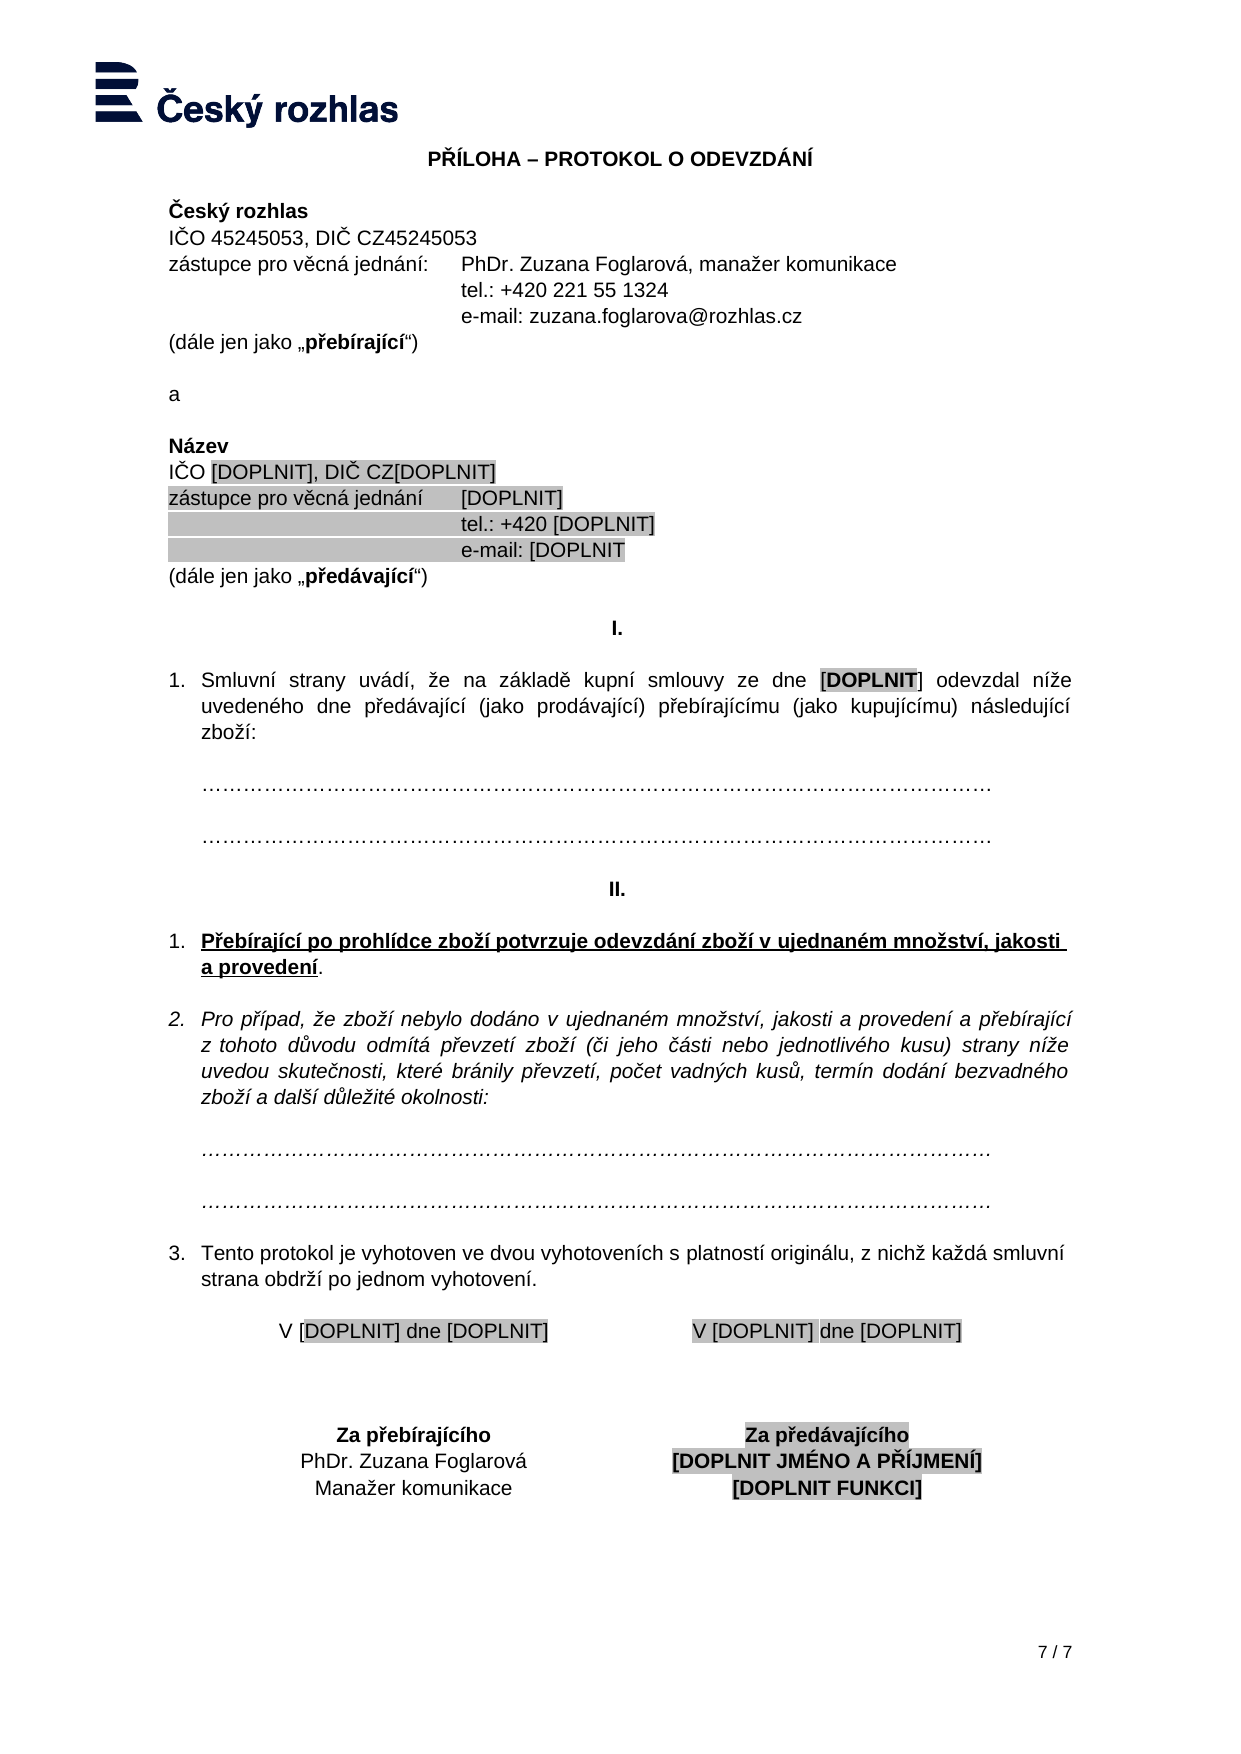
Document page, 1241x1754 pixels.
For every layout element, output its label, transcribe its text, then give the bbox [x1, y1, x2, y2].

text IČO [DOPLNIT], DIČ CZ[DOPLNIT] [168, 458, 1072, 484]
table_cell Za přebírajícího PhDr. Zuzana Foglarová Manažer komunikace [207, 1344, 621, 1500]
list Smluvní strany uvádí, že na základě kupní smlouvy ze dne [DOPLNIT] odevzdal níže uvedeného dne předávající (jako prodávající) přebírajícímu (jako kupujícímu) následující zboží: [168, 667, 1072, 745]
text zástupce pro věcná jednání [DOPLNIT] [168, 484, 1072, 511]
text IČO 45245053, DIČ CZ45245053 [168, 224, 1072, 250]
text PŘÍLOHA – PROTOKOL O ODEVZDÁNÍ [168, 146, 1072, 172]
list Tento protokol je vyhotoven ve dvou vyhotoveních s platností originálu, z nichž každá smluvní strana obdrží po jednom vyhotovení. [168, 1240, 1072, 1292]
text (dále jen jako „přebírající“) [168, 328, 1072, 354]
list Pro případ, že zboží nebylo dodáno v ujednaném množství, jakosti a provedení a přebírající z tohoto důvodu odmítá převzetí zboží (či jeho části nebo jednotlivého kusu) strany níže uvedou skutečnosti, které bránily převzetí, počet vadných kusů, termín dodání bezvadného zboží a další důležité okolnosti: [168, 1005, 1072, 1109]
picture [95, 62, 398, 128]
table_cell Za předávajícího [DOPLNIT JMÉNO A PŘÍJMENÍ] [DOPLNIT FUNKCI] [621, 1344, 1033, 1500]
text tel.: +420 [DOPLNIT] [168, 511, 1072, 537]
text a [168, 380, 1072, 406]
list …………………………………………………………………………………………………… [201, 771, 1072, 797]
text zástupce pro věcná jednání: PhDr. Zuzana Foglarová, manažer komunikace [168, 250, 1072, 276]
text Český rozhlas [168, 198, 1072, 224]
list Přebírající po prohlídce zboží potvrzuje odevzdání zboží v ujednaném množství, jakosti a provedení. [168, 927, 1072, 979]
table_header V [DOPLNIT] dne [DOPLNIT] [621, 1318, 1033, 1344]
text tel.: +420 221 55 1324 [168, 276, 1072, 302]
table_header V [DOPLNIT] dne [DOPLNIT] [207, 1318, 621, 1344]
subtitle …………………………………………………………………………………………………… [168, 1136, 1072, 1162]
text e-mail: zuzana.foglarova@rozhlas.cz [168, 302, 1072, 328]
text Název [168, 432, 1072, 458]
subtitle …………………………………………………………………………………………………… [168, 1188, 1072, 1214]
list …………………………………………………………………………………………………… [201, 823, 1072, 849]
text e-mail: [DOPLNIT [168, 537, 1072, 563]
text (dále jen jako „předávající“) [168, 563, 1072, 589]
